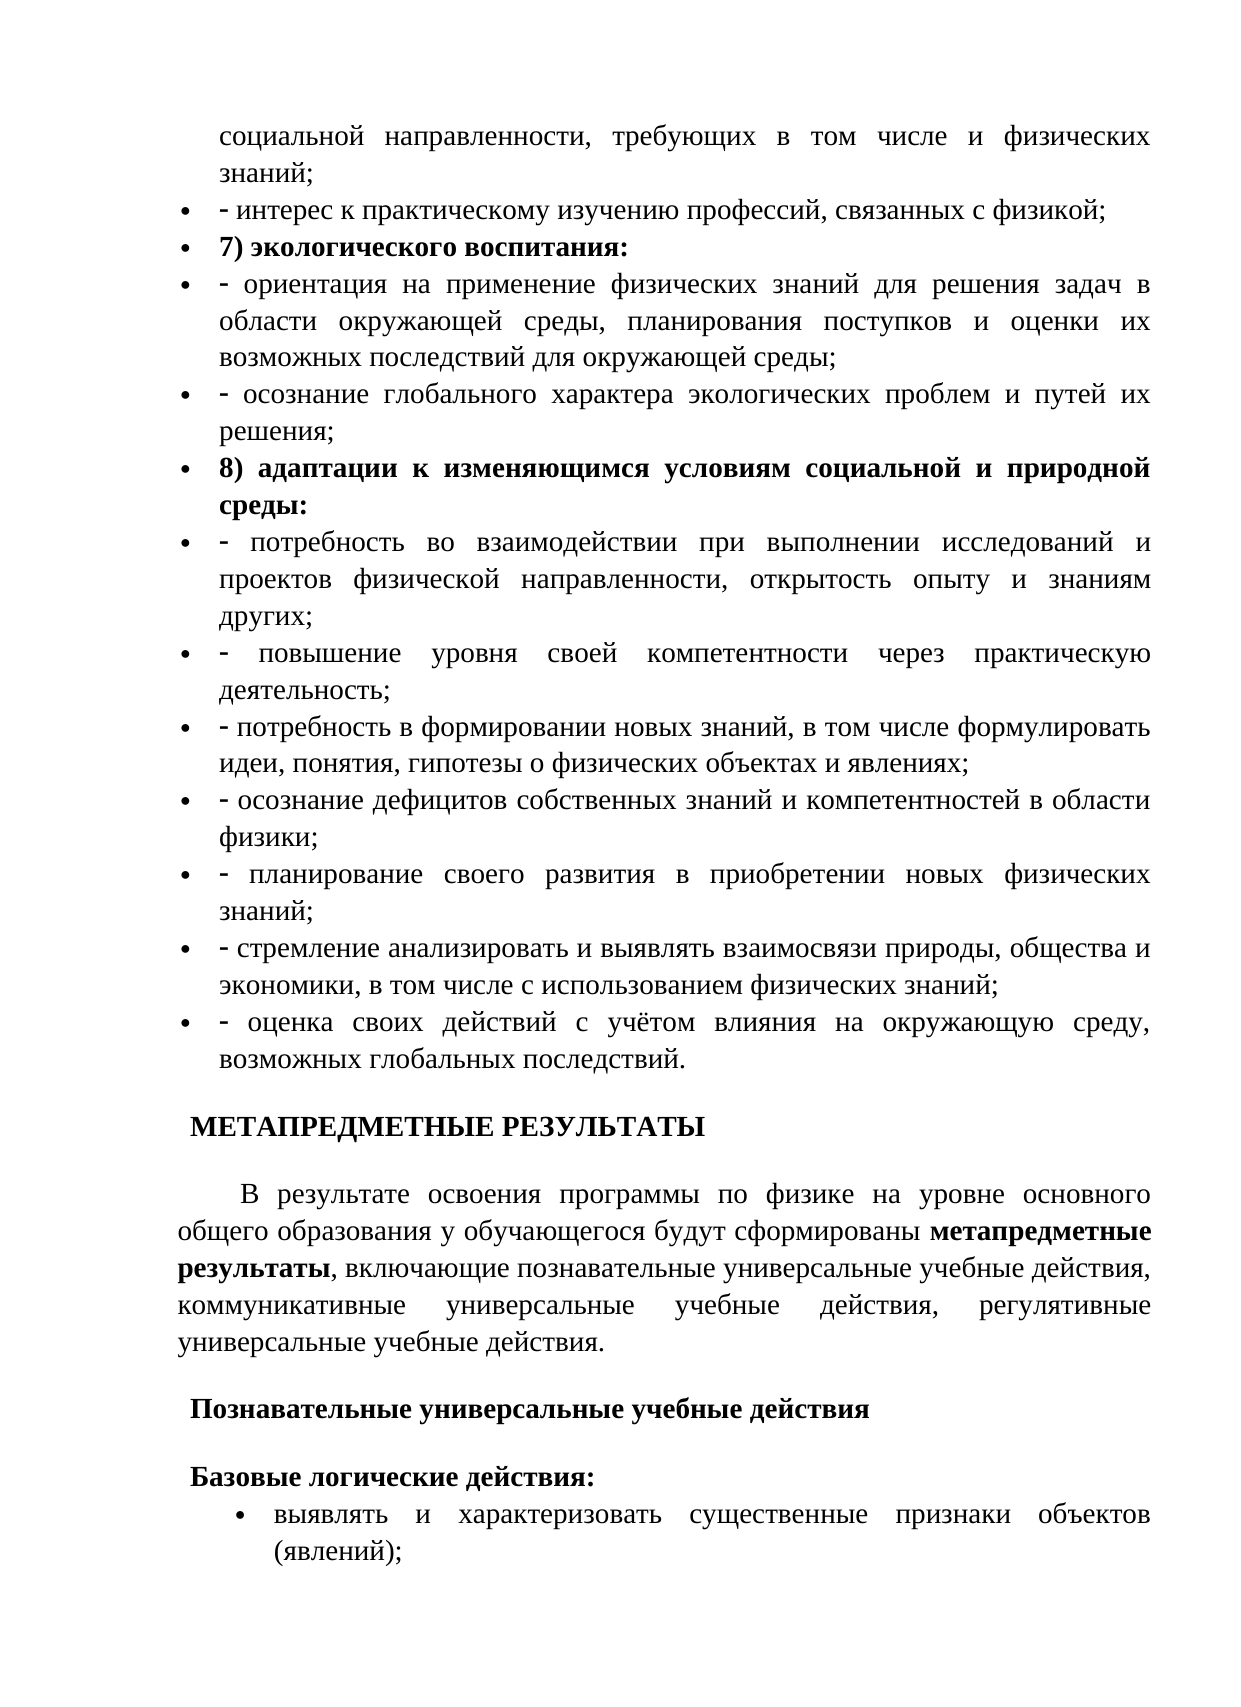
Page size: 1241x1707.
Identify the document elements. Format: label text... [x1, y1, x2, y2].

list  повышение уровня своей компетентности через практическую деятельность; [181, 635, 1152, 705]
list  планирование своего развития в приобретении новых физических знаний; [181, 856, 1152, 927]
list  потребность во взаимодействии при выполнении исследований и проектов физической направленности, открытость опыту и знаниям других; [181, 524, 1152, 631]
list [181, 118, 1152, 188]
list  осознание глобального характера экологических проблем и путей их решения; [181, 376, 1152, 447]
list 8) адаптации к изменяющимся условиям социальной и природной среды: [181, 450, 1152, 521]
text МЕТАПРЕДМЕТНЫЕ РЕЗУЛЬТАТЫ [190, 1109, 1152, 1142]
list  ориентация на применение физических знаний для решения задач в области окружающей среды, планирования поступков и оценки их возможных последствий для окружающей среды; [181, 266, 1152, 373]
list  осознание дефицитов собственных знаний и компетентностей в области физики; [181, 782, 1152, 853]
list  интерес к практическому изучению профессий, связанных с физикой; [181, 192, 1152, 226]
text Базовые логические действия: [190, 1459, 1152, 1492]
list 7) экологического воспитания: [181, 229, 1152, 262]
list  потребность в формировании новых знаний, в том числе формулировать идеи, понятия, гипотезы о физических объектах и явлениях; [181, 709, 1152, 779]
list выявлять и характеризовать существенные признаки объектов (явлений); [236, 1496, 1152, 1566]
text Познавательные универсальные учебные действия [190, 1391, 1152, 1425]
list  стремление анализировать и выявлять взаимосвязи природы, общества и экономики, в том числе с использованием физических знаний; [181, 930, 1152, 1001]
list  оценка своих действий с учётом влияния на окружающую среду, возможных глобальных последствий. [181, 1004, 1152, 1074]
text В результате освоения программы по физике на уровне основного общего образования у обучающегося будут сформированы метапредметные результаты, включающие познавательные универсальные учебные действия, коммуникативные универсальные учебные действия, регулятивные универсальные учебные действия. [177, 1176, 1152, 1357]
